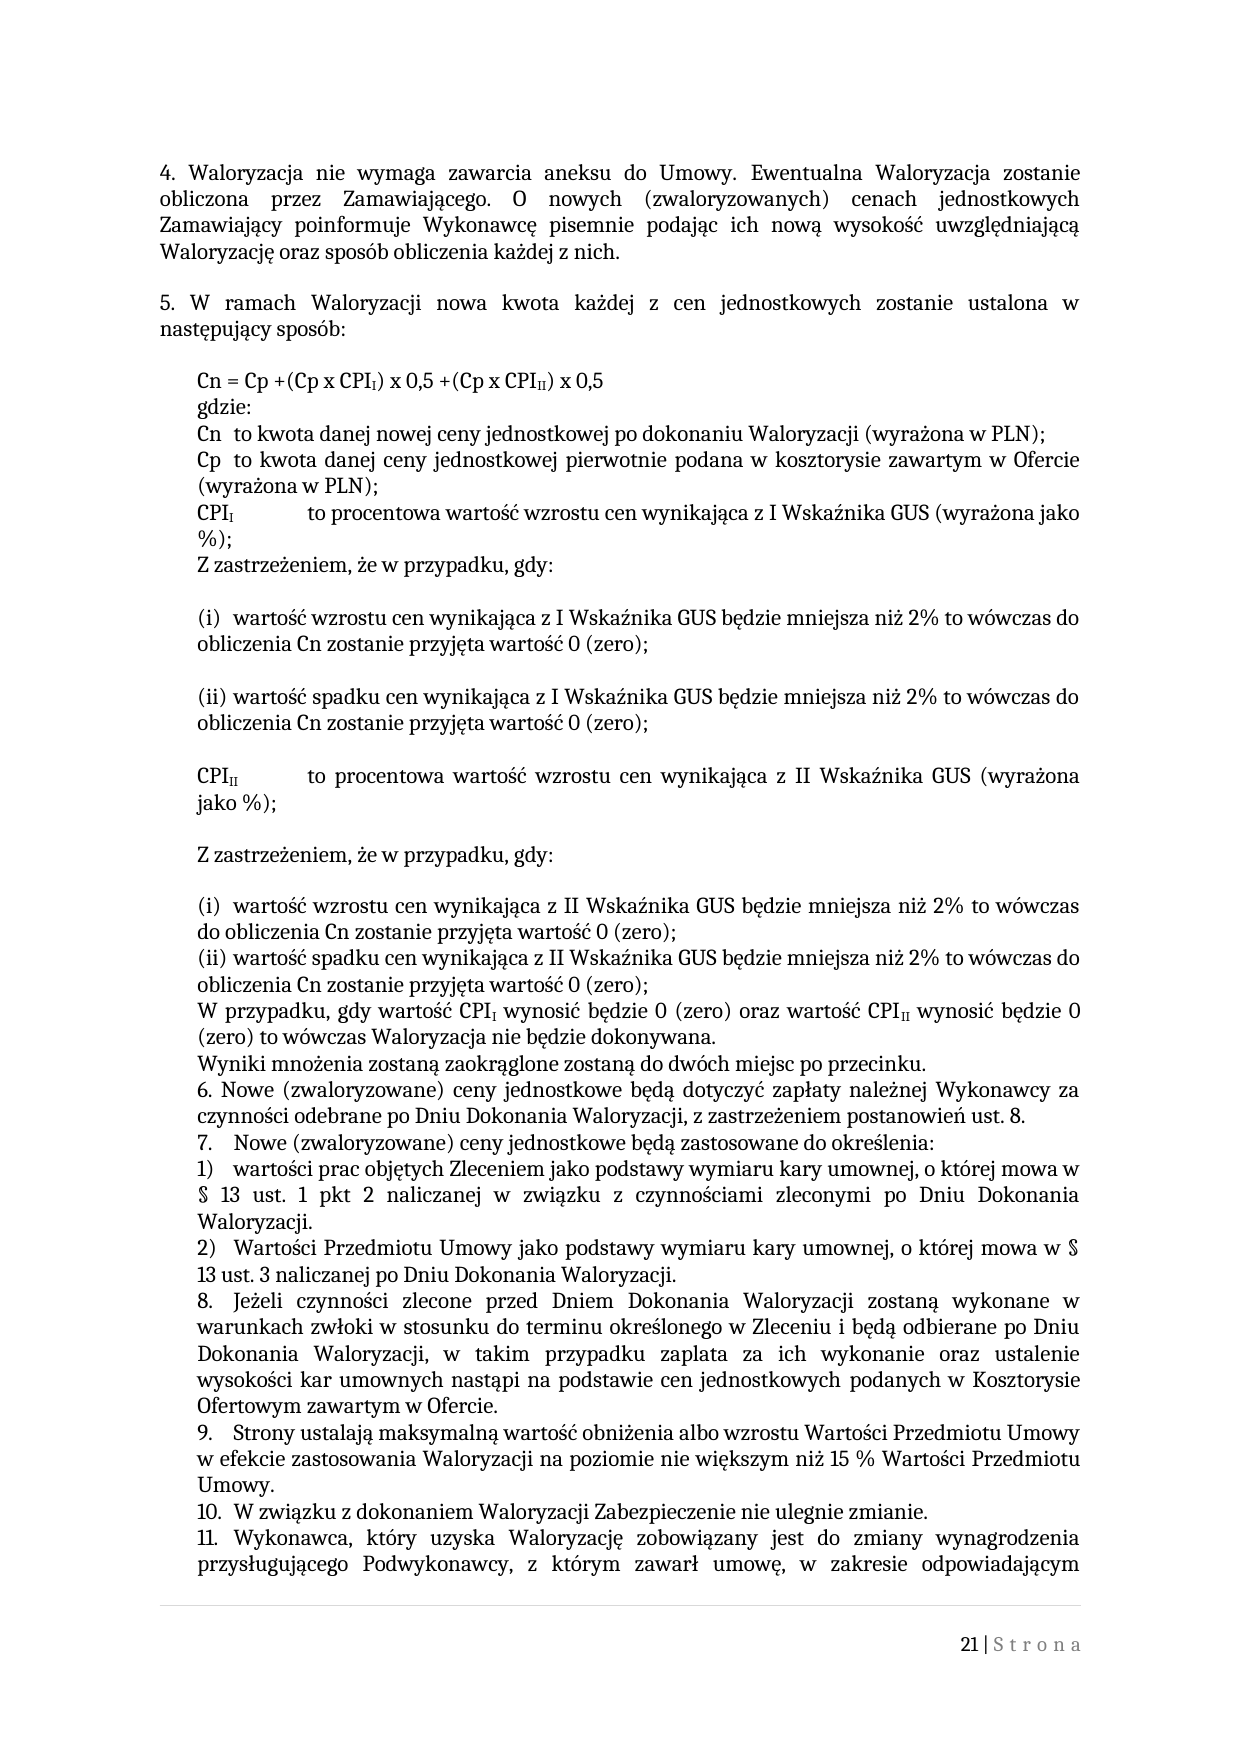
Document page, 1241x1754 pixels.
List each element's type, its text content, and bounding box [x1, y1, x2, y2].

list Cp to kwota danej ceny jednostkowej pierwotnie podana w kosztorysie zawartym w Ofercie (wyrażona w PLN); [197, 447, 1081, 499]
list Cn to kwota danej nowej ceny jednostkowej po dokonaniu Waloryzacji (wyrażona w PLN); [197, 420, 1081, 447]
list 7. Nowe (zwaloryzowane) ceny jednostkowe będą zastosowane do określenia: [197, 1129, 1081, 1156]
list 1) wartości prac objętych Zleceniem jako podstawy wymiaru kary umownej, o której mowa w § 13 ust. 1 pkt 2 naliczanej w związku z czynnościami zleconymi po Dniu Dokonania Waloryzacji. [197, 1156, 1081, 1235]
list (i) wartość wzrostu cen wynikająca z II Wskaźnika GUS będzie mniejsza niż 2% to wówczas do obliczenia Cn zostanie przyjęta wartość 0 (zero); [197, 892, 1081, 945]
list gdzie: [197, 394, 1081, 420]
list 9. Strony ustalają maksymalną wartość obniżenia albo wzrostu Wartości Przedmiotu Umowy w efekcie zastosowania Waloryzacji na poziomie nie większym niż 15 % Wartości Przedmiotu Umowy. [197, 1419, 1081, 1498]
list CPIII to procentowa wartość wzrostu cen wynikająca z II Wskaźnika GUS (wyrażona jako %); [197, 763, 1081, 816]
list (ii) wartość spadku cen wynikająca z II Wskaźnika GUS będzie mniejsza niż 2% to wówczas do obliczenia Cn zostanie przyjęta wartość 0 (zero); [197, 945, 1081, 998]
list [197, 1525, 1081, 1578]
list 8. Jeżeli czynności zlecone przed Dniem Dokonania Waloryzacji zostaną wykonane w warunkach zwłoki w stosunku do terminu określonego w Zleceniu i będą odbierane po Dniu Dokonania Waloryzacji, w takim przypadku zaplata za ich wykonanie oraz ustalenie wysokości kar umownych nastąpi na podstawie cen jednostkowych podanych w Kosztorysie Ofertowym zawartym w Ofercie. [197, 1288, 1081, 1419]
list Z zastrzeżeniem, że w przypadku, gdy: [197, 552, 1081, 578]
text 4. Waloryzacja nie wymaga zawarcia aneksu do Umowy. Ewentualna Waloryzacja zostanie obliczona przez Zamawiającego. O nowych (zwaloryzowanych) cenach jednostkowych Zamawiający poinformuje Wykonawcę pisemnie podając ich nową wysokość uwzględniającą Waloryzację oraz sposób obliczenia każdej z nich. [159, 159, 1081, 265]
list 2) Wartości Przedmiotu Umowy jako podstawy wymiaru kary umownej, o której mowa w § 13 ust. 3 naliczanej po Dniu Dokonania Waloryzacji. [197, 1235, 1081, 1288]
list Wyniki mnożenia zostaną zaokrąglone zostaną do dwóch miejsc po przecinku. [197, 1051, 1081, 1077]
list CPII to procentowa wartość wzrostu cen wynikająca z I Wskaźnika GUS (wyrażona jako %); [197, 499, 1081, 552]
list (ii) wartość spadku cen wynikająca z I Wskaźnika GUS będzie mniejsza niż 2% to wówczas do obliczenia Cn zostanie przyjęta wartość 0 (zero); [197, 684, 1081, 737]
list W przypadku, gdy wartość CPII wynosić będzie 0 (zero) oraz wartość CPIII wynosić będzie 0 (zero) to wówczas Waloryzacja nie będzie dokonywana. [197, 998, 1081, 1051]
list Cn = Cp +(Cp x CPII) x 0,5 +(Cp x CPIII) x 0,5 [197, 368, 1081, 394]
list (i) wartość wzrostu cen wynikająca z I Wskaźnika GUS będzie mniejsza niż 2% to wówczas do obliczenia Cn zostanie przyjęta wartość 0 (zero); [197, 605, 1081, 657]
list 10. W związku z dokonaniem Waloryzacji Zabezpieczenie nie ulegnie zmianie. [197, 1498, 1081, 1525]
text 5. W ramach Waloryzacji nowa kwota każdej z cen jednostkowych zostanie ustalona w następujący sposób: [159, 290, 1081, 343]
list 6. Nowe (zwaloryzowane) ceny jednostkowe będą dotyczyć zapłaty należnej Wykonawcy za czynności odebrane po Dniu Dokonania Waloryzacji, z zastrzeżeniem postanowień ust. 8. [197, 1077, 1081, 1129]
list Z zastrzeżeniem, że w przypadku, gdy: [197, 842, 1081, 868]
